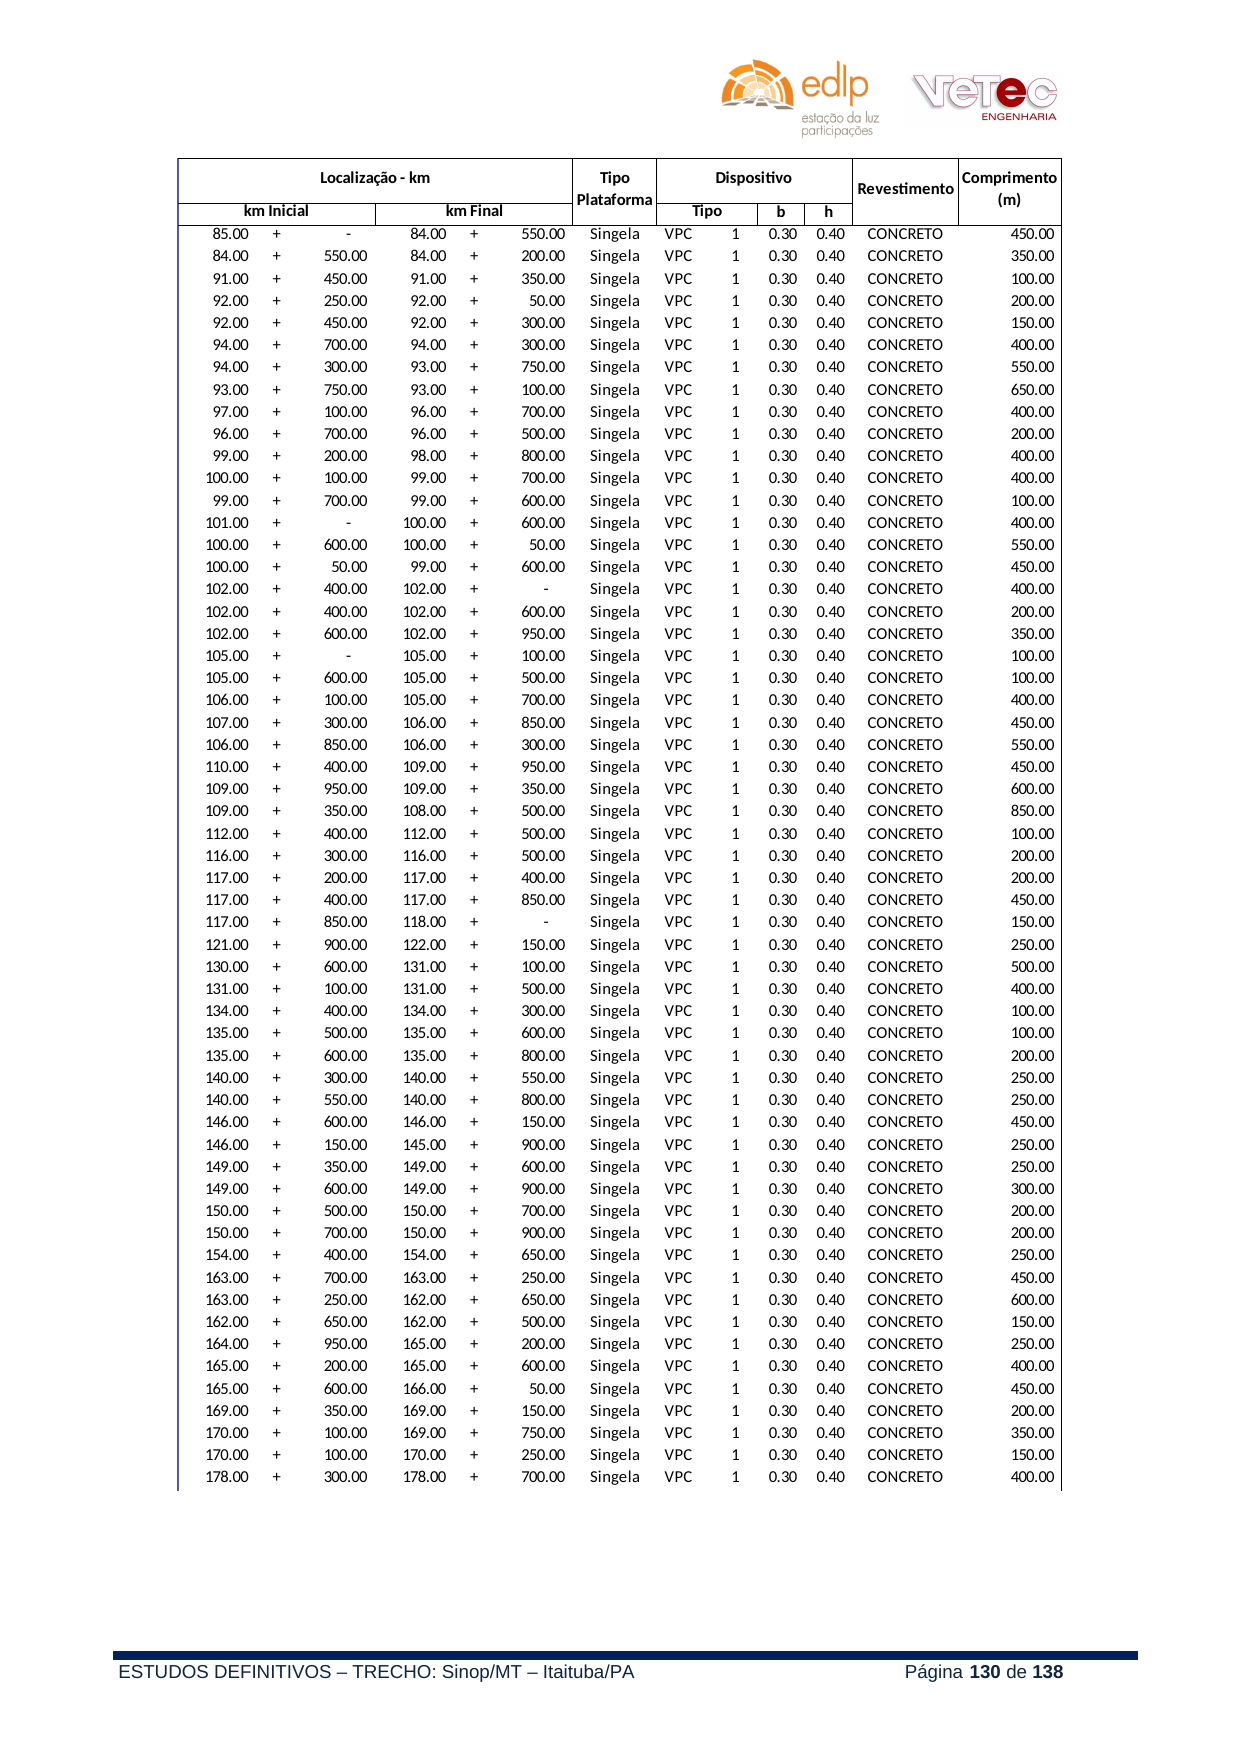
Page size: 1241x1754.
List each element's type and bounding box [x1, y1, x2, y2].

picture [700, 27, 893, 158]
picture [904, 73, 1064, 127]
